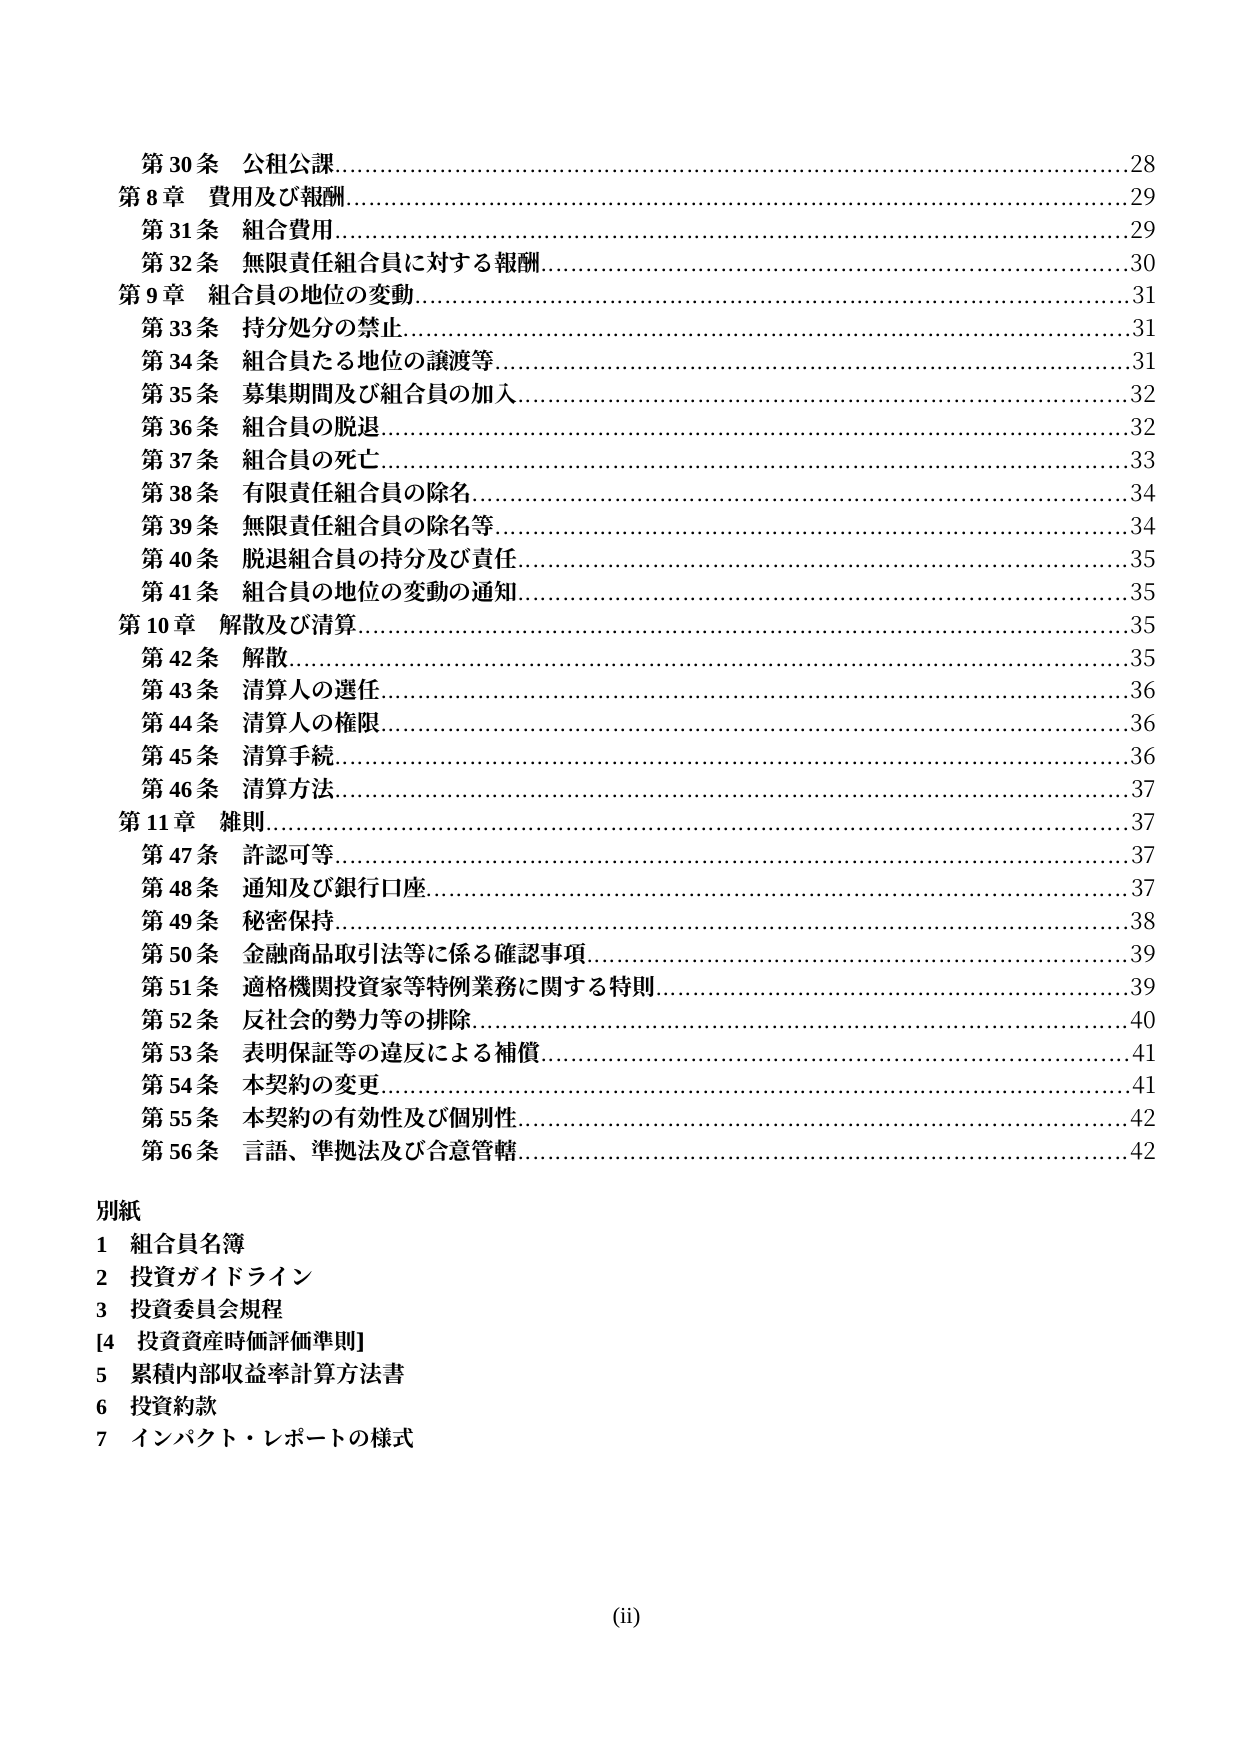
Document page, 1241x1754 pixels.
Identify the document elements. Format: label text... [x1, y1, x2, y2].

text 3 投資委員会規程 [96, 1293, 1157, 1324]
text 1 組合員名簿 [96, 1226, 1157, 1259]
text 6 投資約款 [96, 1389, 1157, 1421]
text 別紙 [96, 1193, 1157, 1226]
text 2 投資ガイドライン [96, 1259, 1157, 1292]
text [4 投資資産時価評価準則] [96, 1324, 1157, 1356]
text 5 累積内部収益率計算方法書 [96, 1356, 1157, 1389]
text 7 インパクト・レポートの様式 [96, 1421, 1157, 1453]
